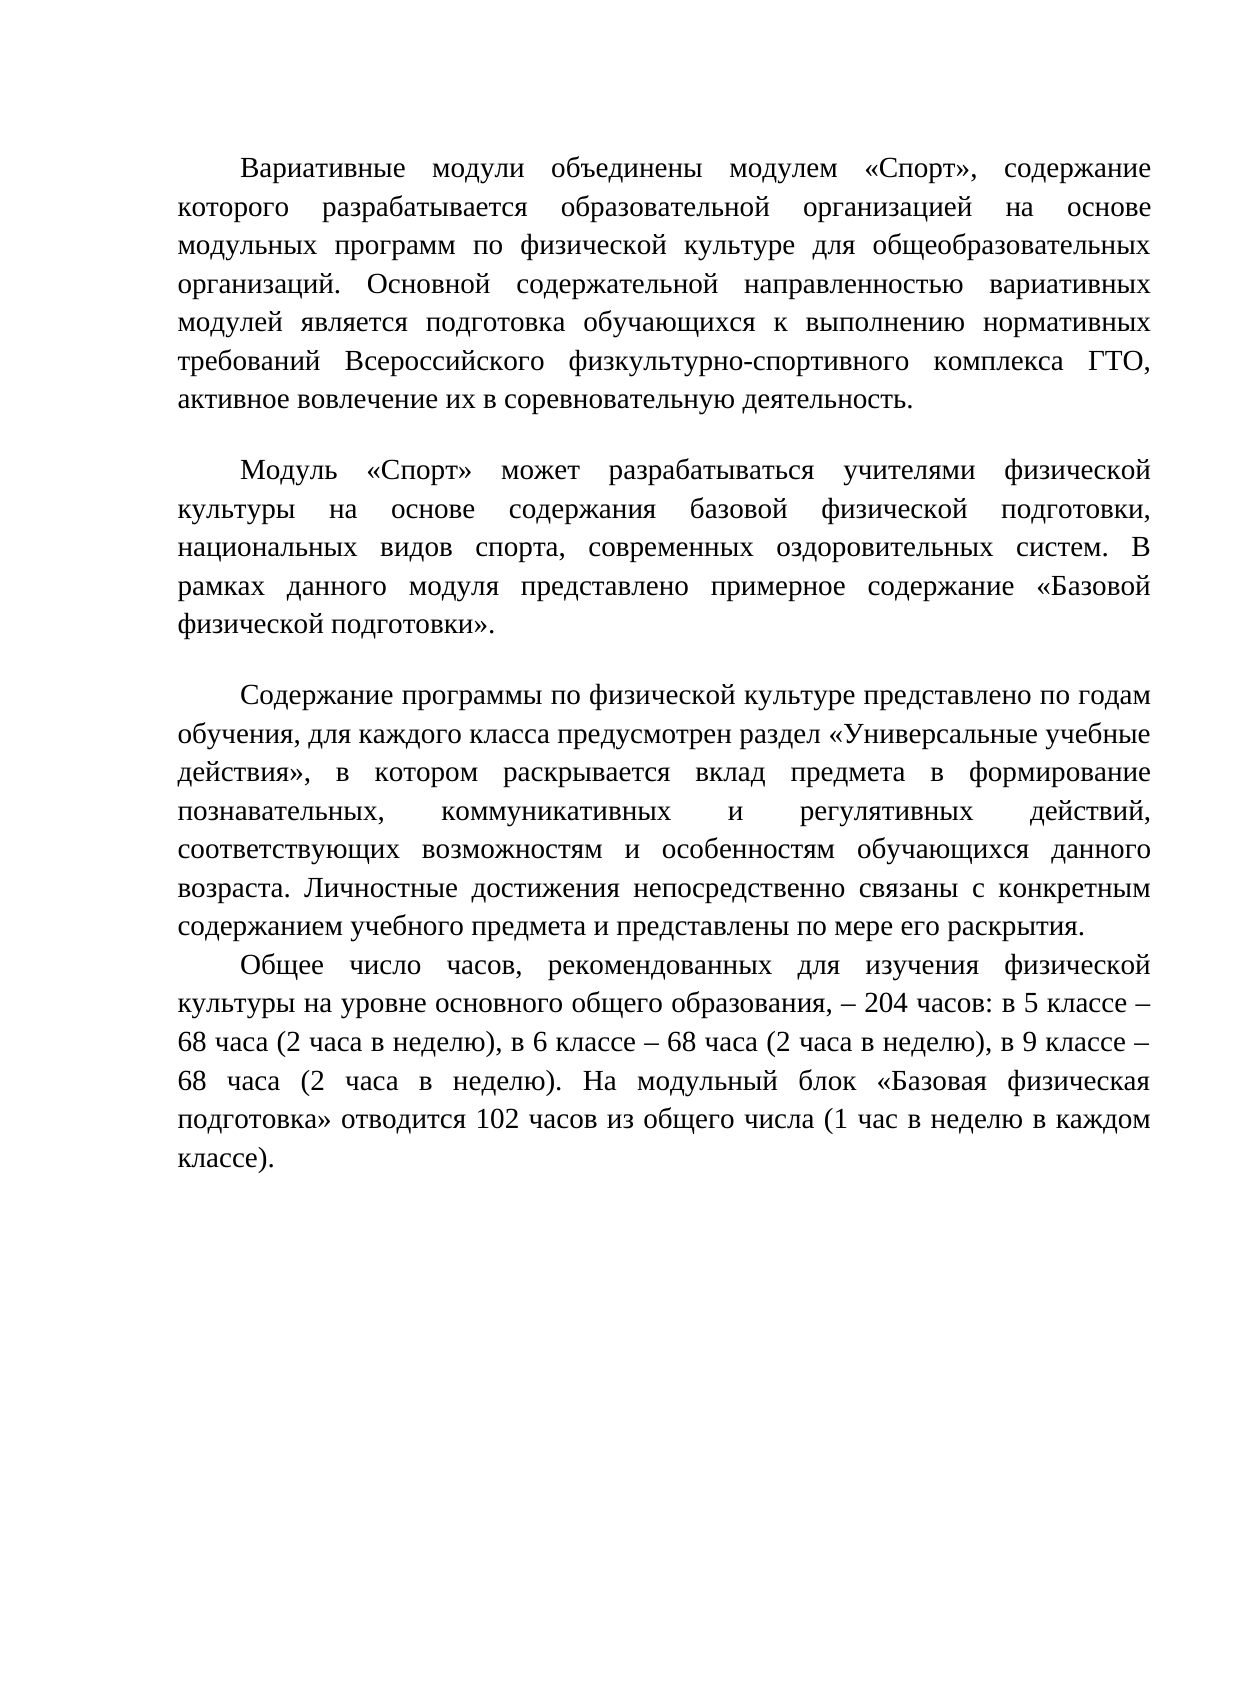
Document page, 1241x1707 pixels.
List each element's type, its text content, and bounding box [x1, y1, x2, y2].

text Общее число часов, рекомендованных для изучения физической культуры на уровне основного общего образования, – 204 часов: в 5 классе – 68 часа (2 часа в неделю), в 6 классе – 68 часа (2 часа в неделю), в 9 классе – 68 часа (2 часа в неделю). На модульный блок «Базовая физическая подготовка» отводится 102 часов из общего числа (1 час в неделю в каждом классе). [177, 947, 1152, 1173]
text Содержание программы по физической культуре представлено по годам обучения, для каждого класса предусмотрен раздел «Универсальные учебные действия», в котором раскрывается вклад предмета в формирование познавательных, коммуникативных и регулятивных действий, соответствующих возможностям и особенностям обучающихся данного возраста. Личностные достижения непосредственно связаны с конкретным содержанием учебного предмета и представлены по мере его раскрытия. [177, 677, 1152, 942]
text Модуль «Спорт» может разрабатываться учителями физической культуры на основе содержания базовой физической подготовки, национальных видов спорта, современных оздоровительных систем. В рамках данного модуля представлено примерное содержание «Базовой физической подготовки». [177, 452, 1152, 640]
text Вариативные модули объединены модулем «Спорт», содержание которого разрабатывается образовательной организацией на основе модульных программ по физической культуре для общеобразовательных организаций. Основной содержательной направленностью вариативных модулей является подготовка обучающихся к выполнению нормативных требований Всероссийского физкультурно-спортивного комплекса ГТО, активное вовлечение их в соревновательную деятельность. [177, 150, 1152, 415]
